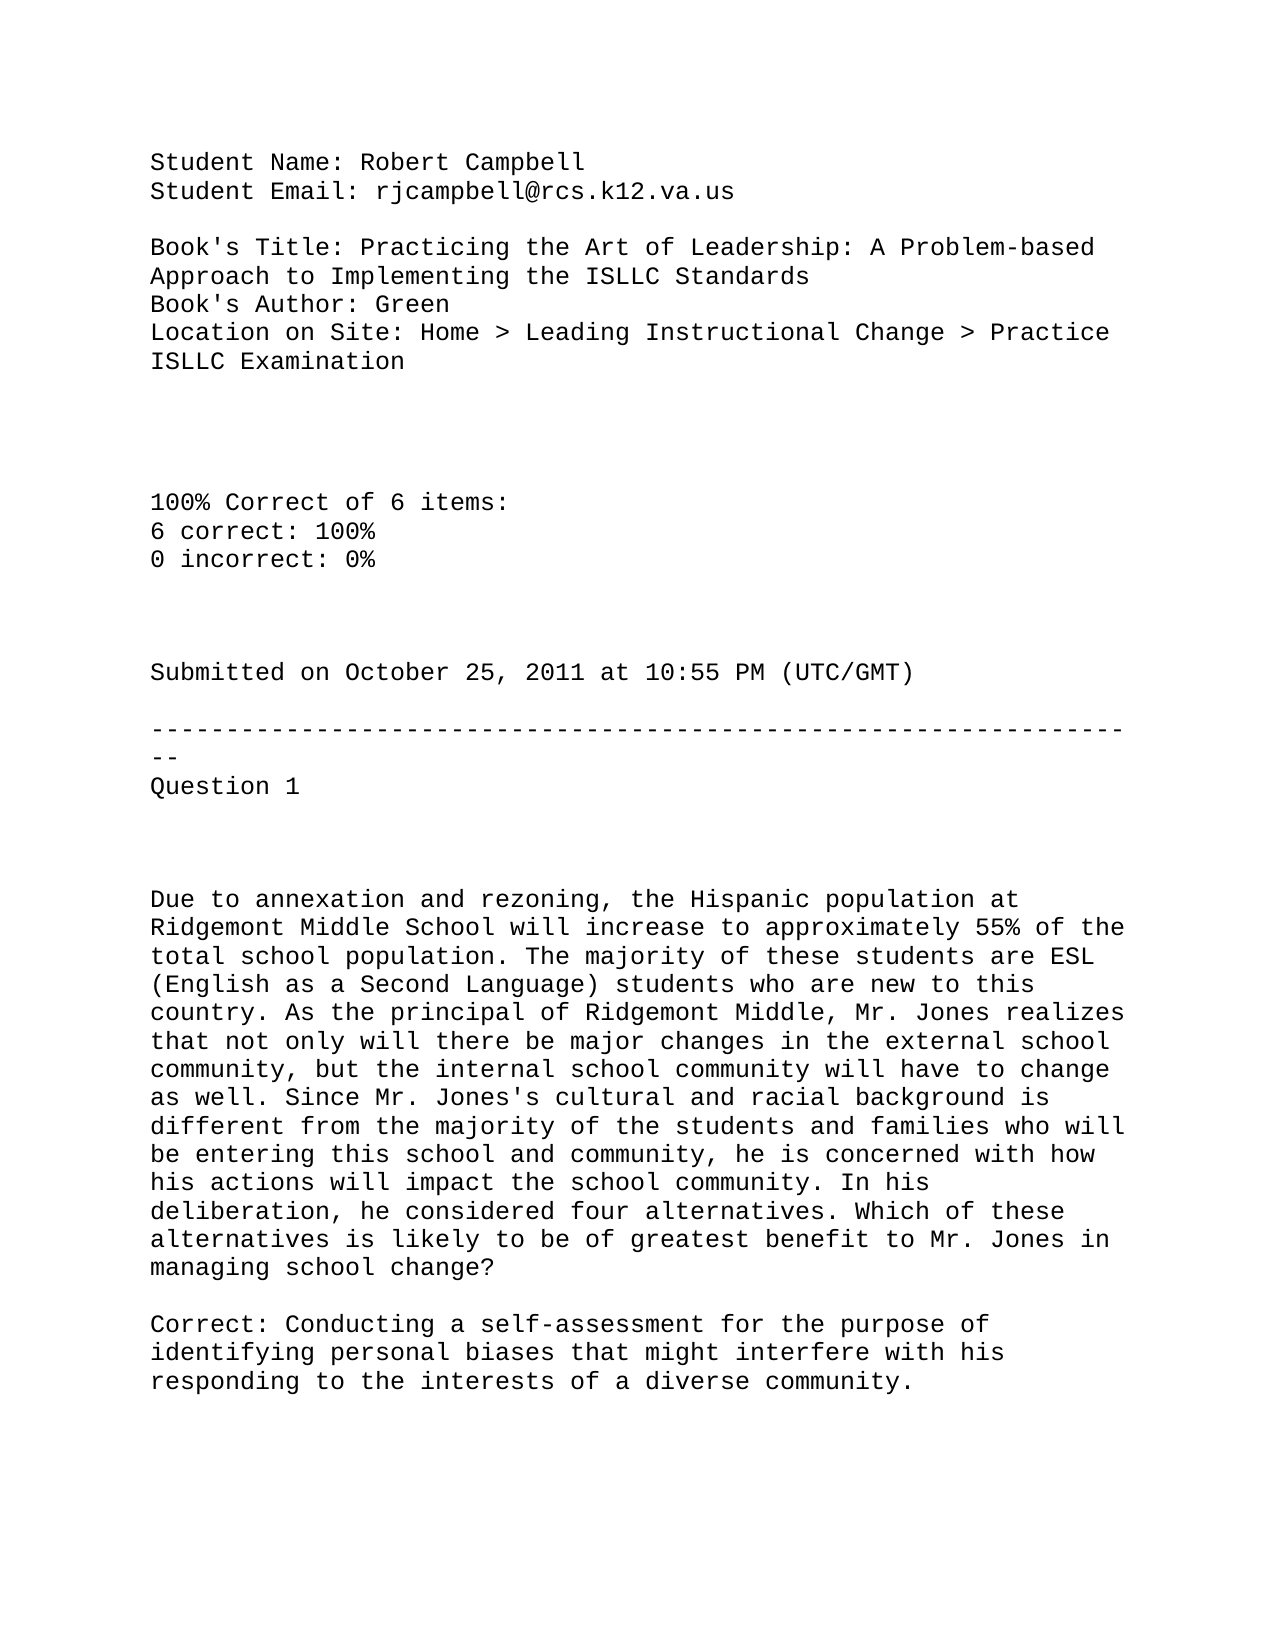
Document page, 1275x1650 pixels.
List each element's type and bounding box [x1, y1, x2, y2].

text [150, 150, 1125, 1482]
